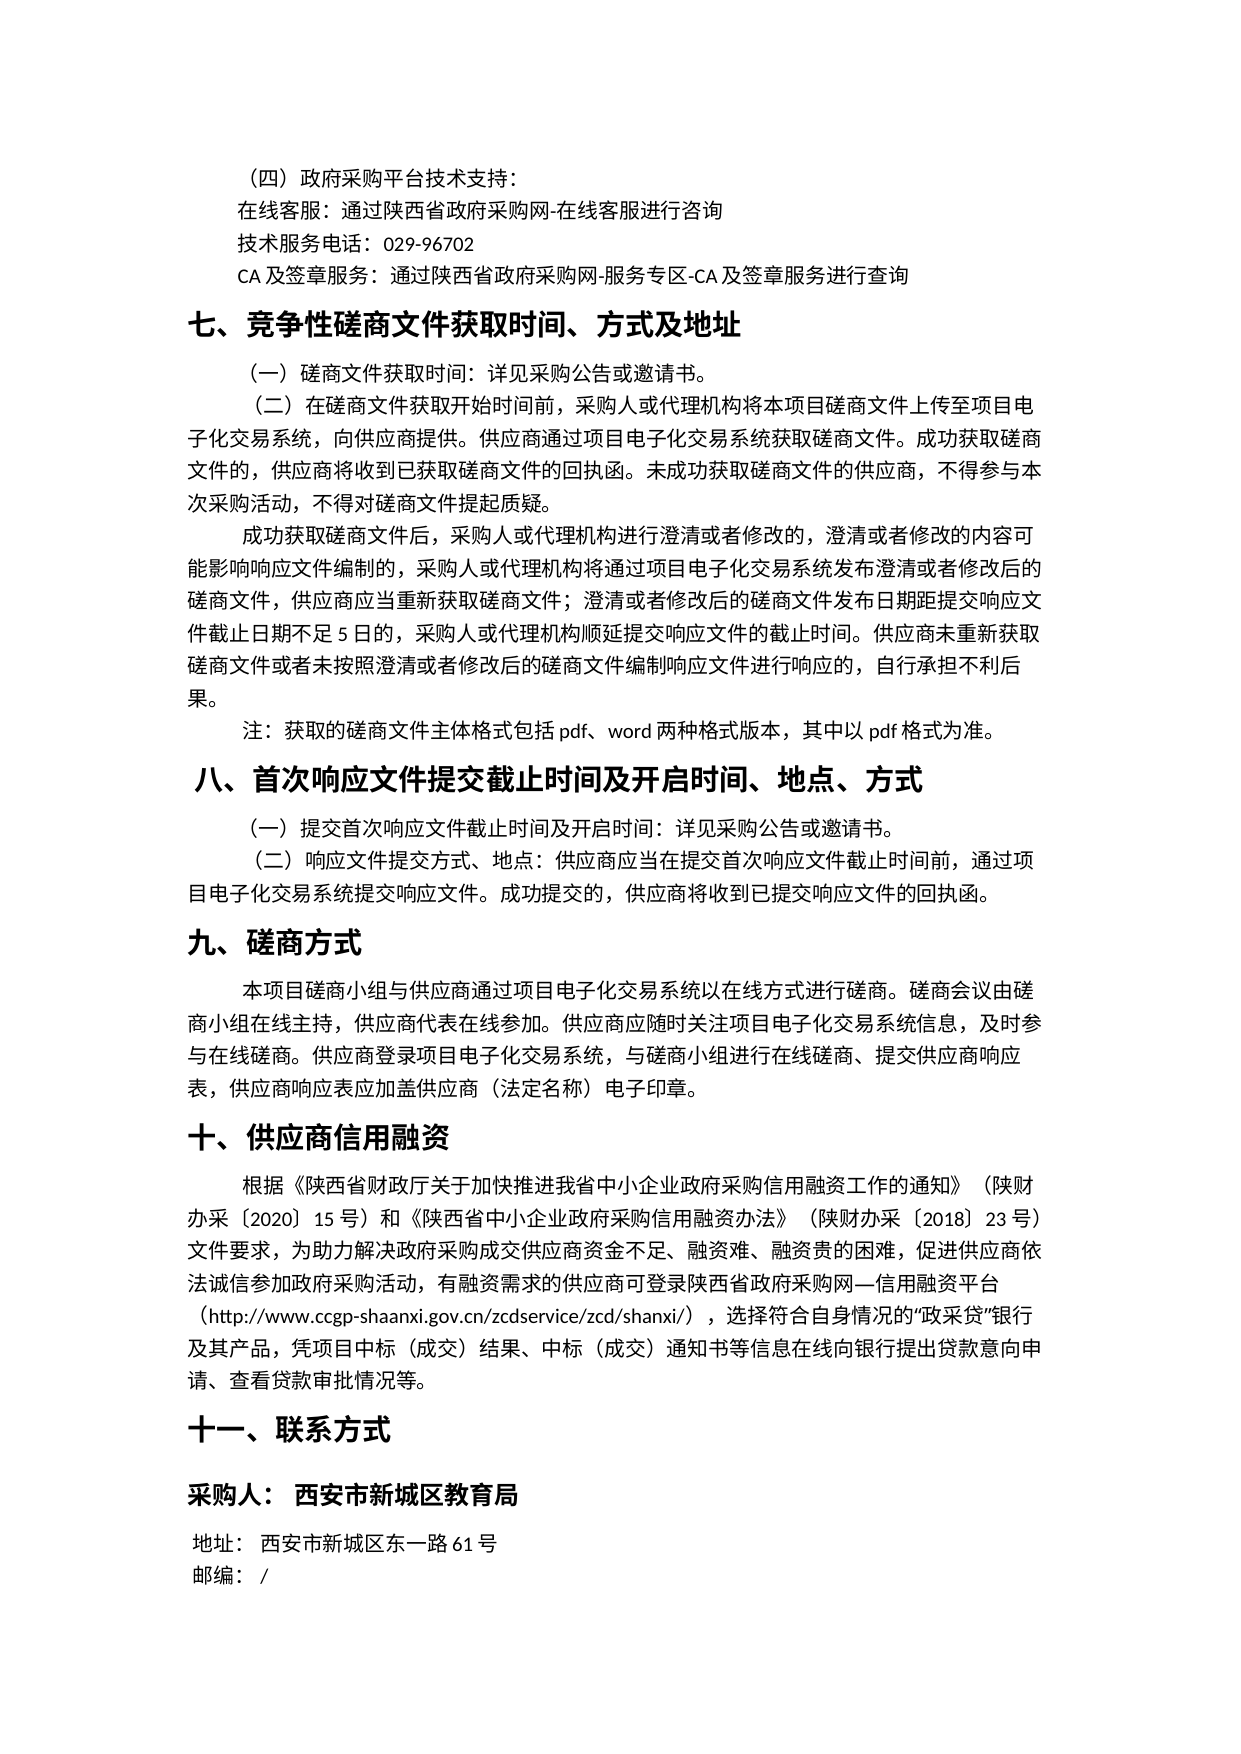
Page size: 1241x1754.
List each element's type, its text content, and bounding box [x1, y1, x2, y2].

text （一）提交首次响应文件截止时间及开启时间：详见采购公告或邀请书。 [187, 812, 1053, 844]
text 十一、联系方式 [187, 1397, 1053, 1462]
text 成功获取磋商文件后，采购人或代理机构进行澄清或者修改的，澄清或者修改的内容可能影响响应文件编制的，采购人或代理机构将通过项目电子化交易系统发布澄清或者修改后的磋商文件，供应商应当重新获取磋商文件；澄清或者修改后的磋商文件发布日期距提交响应文件截止日期不足5日的，采购人或代理机构顺延提交响应文件的截止时间。供应商未重新获取磋商文件或者未按照澄清或者修改后的磋商文件编制响应文件进行响应的，自行承担不利后果。 [187, 519, 1053, 714]
text 九、磋商方式 [187, 909, 1053, 974]
text 技术服务电话：029-96702 [187, 227, 1053, 259]
text 本项目磋商小组与供应商通过项目电子化交易系统以在线方式进行磋商。磋商会议由磋商小组在线主持，供应商代表在线参加。供应商应随时关注项目电子化交易系统信息，及时参与在线磋商。供应商登录项目电子化交易系统，与磋商小组进行在线磋商、提交供应商响应表，供应商响应表应加盖供应商（法定名称）电子印章。 [187, 974, 1053, 1104]
text 在线客服：通过陕西省政府采购网-在线客服进行咨询 [187, 194, 1053, 227]
text 七、竞争性磋商文件获取时间、方式及地址 [187, 292, 1053, 357]
text CA及签章服务：通过陕西省政府采购网-服务专区-CA及签章服务进行查询 [187, 259, 1053, 292]
text 地址： 西安市新城区东一路61号 [187, 1527, 1053, 1559]
text （一）磋商文件获取时间：详见采购公告或邀请书。 [187, 357, 1053, 389]
text 采购人： 西安市新城区教育局 [187, 1462, 1053, 1527]
text （二）响应文件提交方式、地点：供应商应当在提交首次响应文件截止时间前，通过项目电子化交易系统提交响应文件。成功提交的，供应商将收到已提交响应文件的回执函。 [187, 844, 1053, 909]
text 八、首次响应文件提交截止时间及开启时间、地点、方式 [187, 747, 1053, 812]
text 注：获取的磋商文件主体格式包括pdf、word两种格式版本，其中以pdf格式为准。 [187, 714, 1053, 747]
text （四）政府采购平台技术支持： [187, 162, 1053, 194]
text 邮编： / [187, 1559, 1053, 1592]
text （二）在磋商文件获取开始时间前，采购人或代理机构将本项目磋商文件上传至项目电子化交易系统，向供应商提供。供应商通过项目电子化交易系统获取磋商文件。成功获取磋商文件的，供应商将收到已获取磋商文件的回执函。未成功获取磋商文件的供应商，不得参与本次采购活动，不得对磋商文件提起质疑。 [187, 389, 1053, 519]
text 十、供应商信用融资 [187, 1104, 1053, 1169]
text 根据《陕西省财政厅关于加快推进我省中小企业政府采购信用融资工作的通知》（陕财办采〔2020〕15 号）和《陕西省中小企业政府采购信用融资办法》（陕财办采〔2018〕23 号）文件要求，为助力解决政府采购成交供应商资金不足、融资难、融资贵的困难，促进供应商依法诚信参加政府采购活动，有融资需求的供应商可登录陕西省政府釆购网—信用融资平台（http://www.ccgp-shaanxi.gov.cn/zcdservice/zcd/shanxi/），选择符合自身情况的“政采贷”银行及其产品，凭项目中标（成交）结果、中标（成交）通知书等信息在线向银行提出贷款意向申请、查看贷款审批情况等。 [187, 1169, 1053, 1397]
